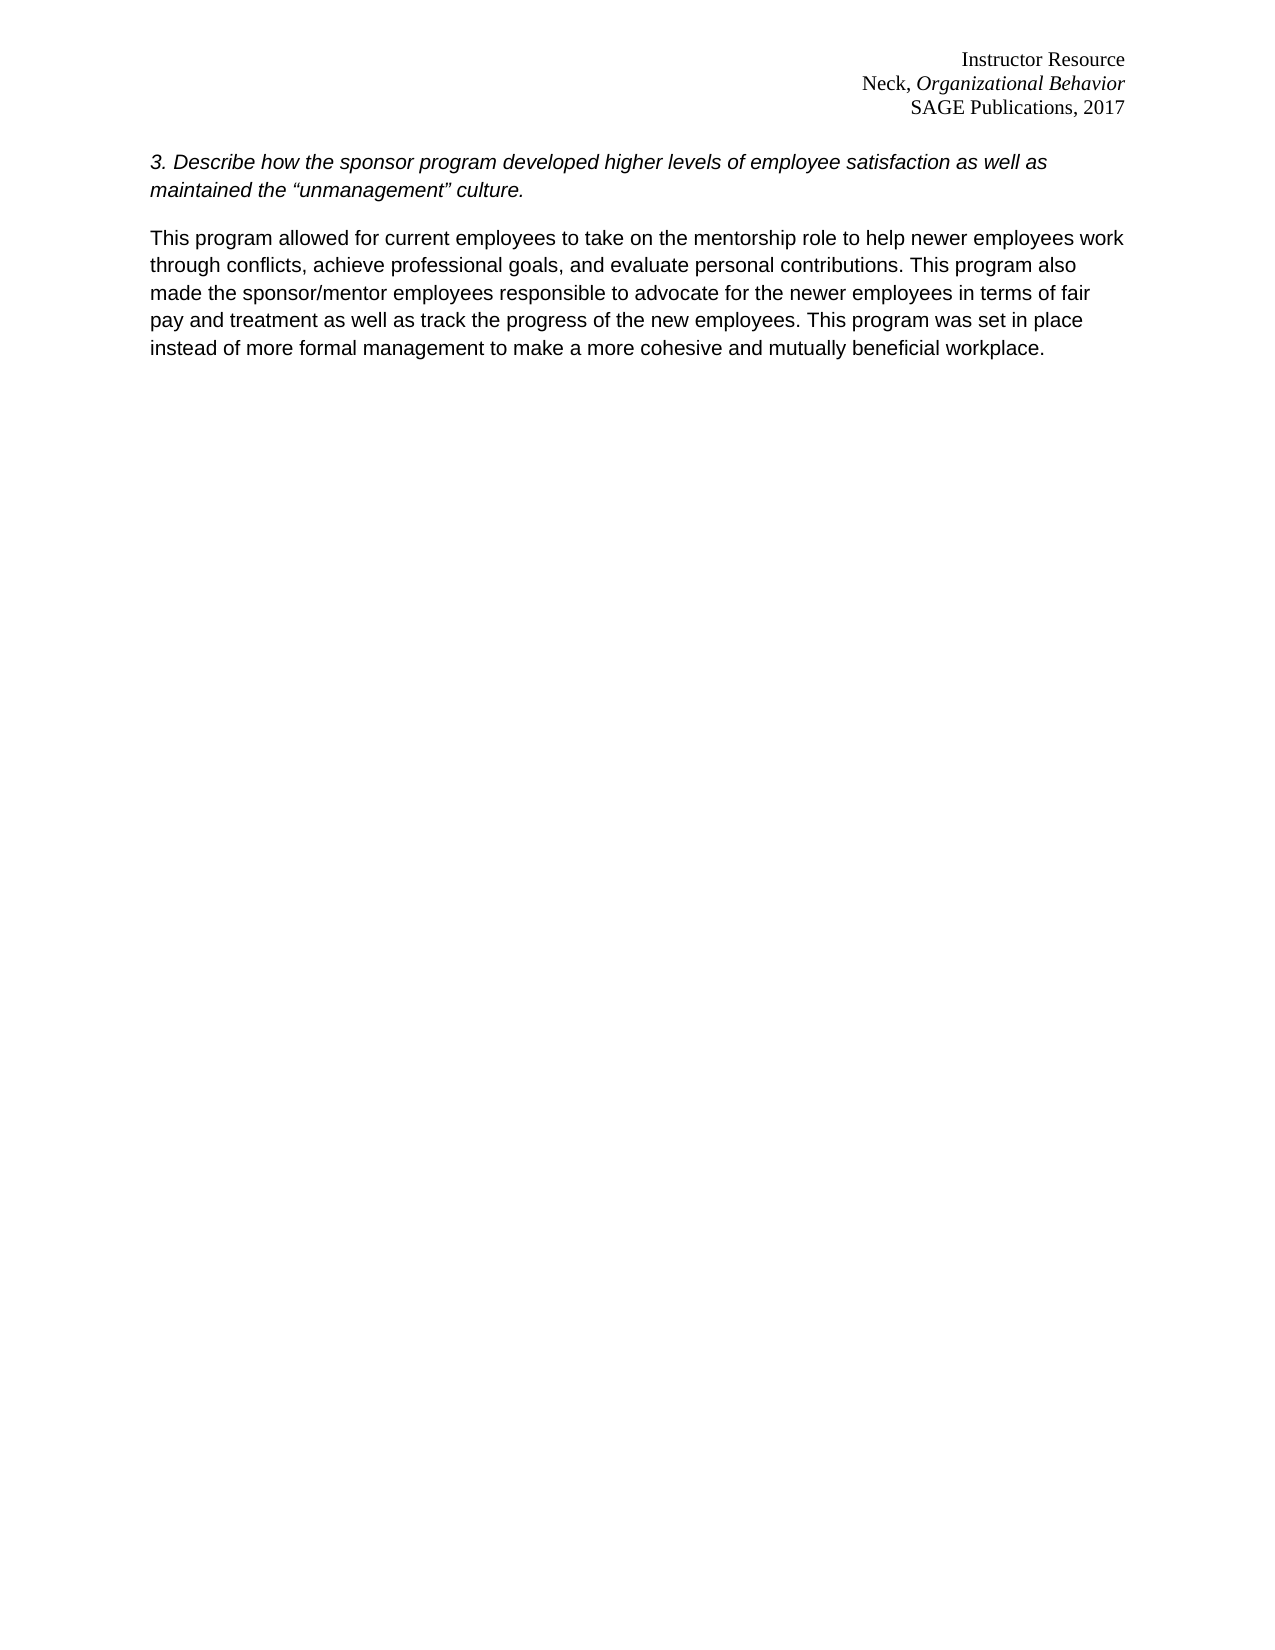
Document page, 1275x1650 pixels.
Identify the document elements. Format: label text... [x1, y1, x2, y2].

text This program allowed for current employees to take on the mentorship role to help newer employees work through conflicts, achieve professional goals, and evaluate personal contributions. This program also made the sponsor/mentor employees responsible to advocate for the newer employees in terms of fair pay and treatment as well as track the progress of the new employees. This program was set in place instead of more formal management to make a more cohesive and mutually beneficial workplace. [150, 226, 1125, 360]
text 3. Describe how the sponsor program developed higher levels of employee satisfaction as well as maintained the “unmanagement” culture. [150, 150, 1125, 201]
